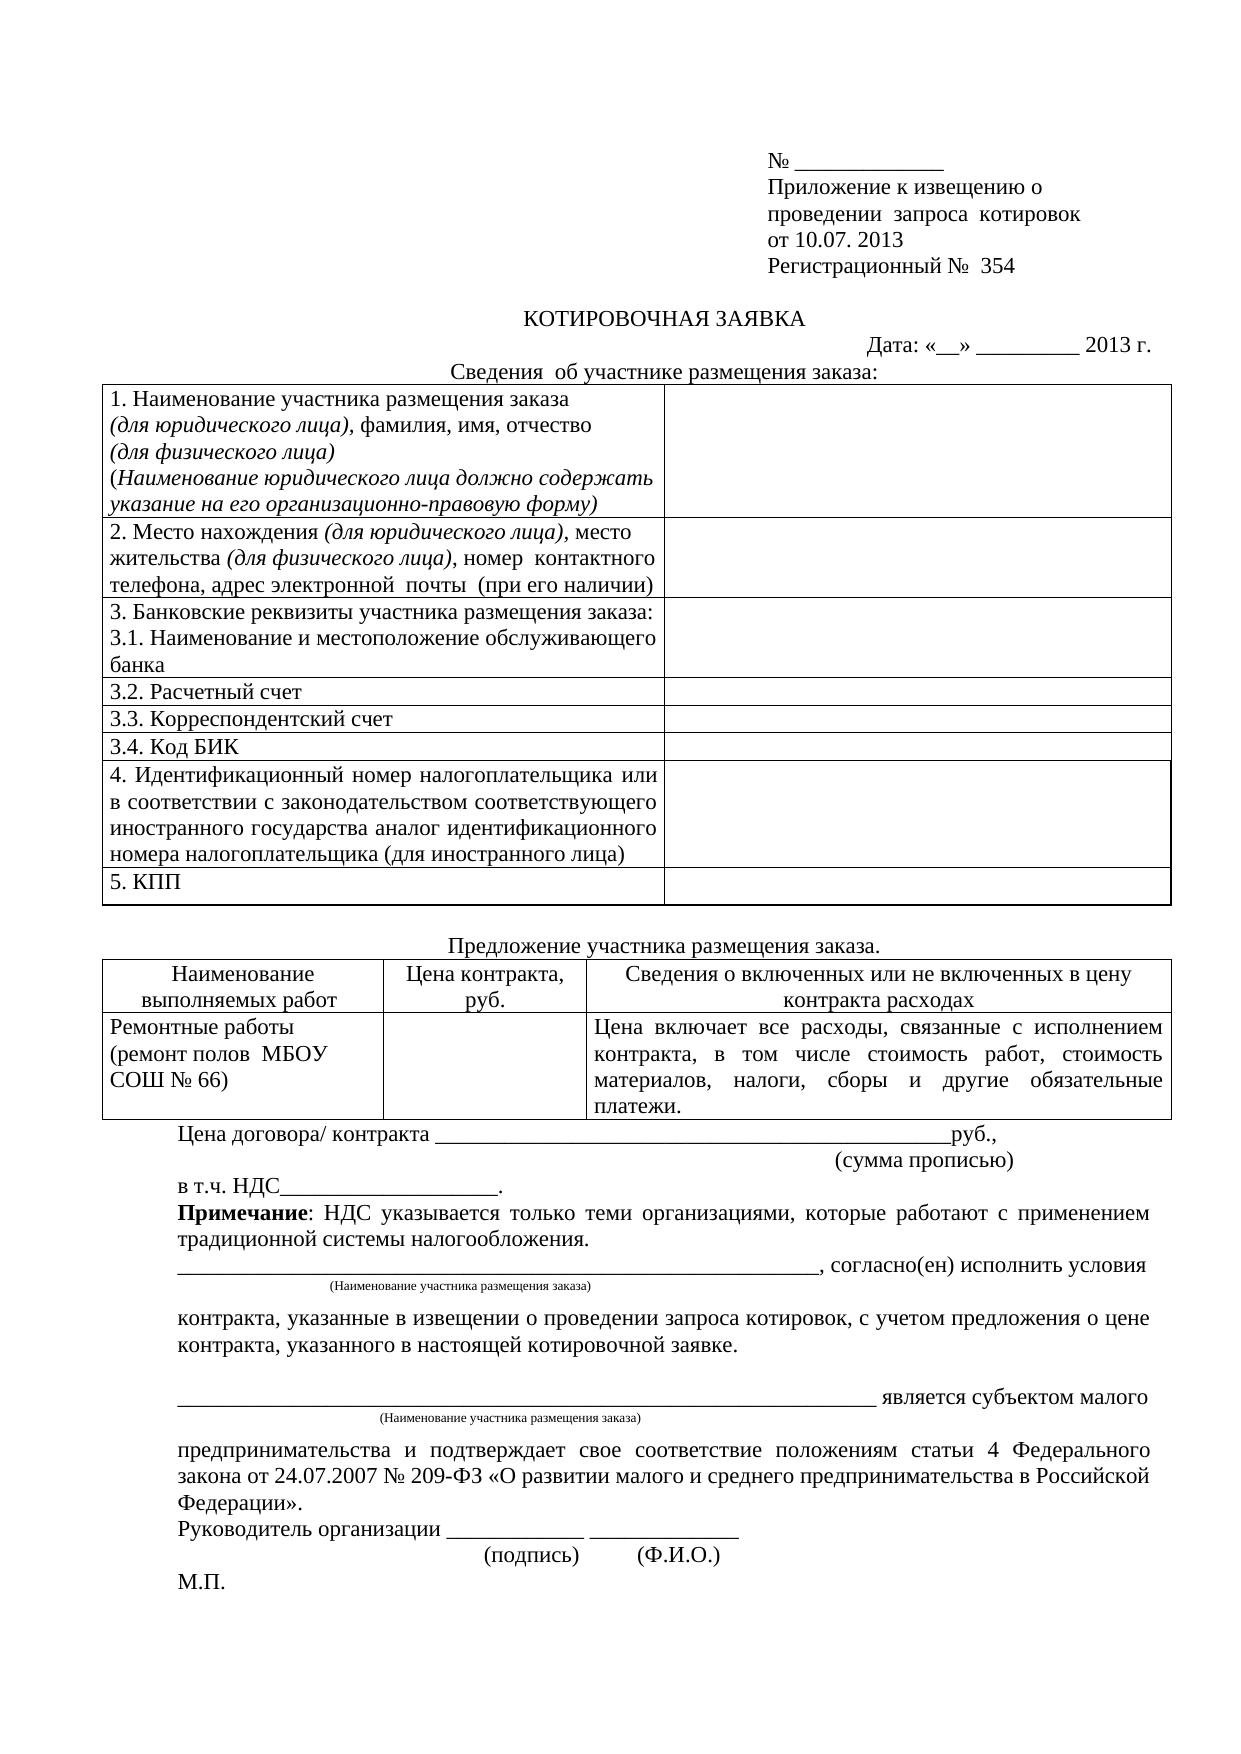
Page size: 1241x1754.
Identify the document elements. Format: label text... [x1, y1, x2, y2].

table_header Цена контракта, руб. [384, 960, 586, 1012]
table_cell 3.4. Код БИК [103, 733, 664, 760]
table_header Сведения о включенных или не включенных в цену контракта расходах [587, 960, 1171, 1012]
table_cell Цена включает все расходы, связанные с исполнением контракта, в том числе стоимость работ, стоимость материалов, налоги, сборы и другие обязательные платежи. [587, 1013, 1171, 1119]
text М.П. [177, 1568, 1152, 1594]
text КОТИРОВОЧНАЯ ЗАЯВКА [177, 305, 1152, 331]
text от 10.07. 2013 [767, 226, 1152, 252]
table_cell 3.3. Корреспондентский счет [103, 706, 664, 732]
table_cell 2. Место нахождения (для юридического лица), место жительства (для физического лица), номер контактного телефона, адрес электронной почты (при его наличии) [103, 518, 664, 597]
text предпринимательства и подтверждает свое соответствие положениям статьи 4 Федерального закона от 24.07.2007 № 209-ФЗ «О развитии малого и среднего предпринимательства в Российской Федерации». [177, 1436, 1152, 1515]
table_cell [665, 733, 1171, 760]
table_cell [665, 868, 1170, 904]
table_cell [665, 761, 1170, 867]
text Приложение к извещению о [767, 173, 1152, 199]
table_header [665, 385, 1171, 517]
table_cell [665, 598, 1171, 677]
table_cell 5. КПП [103, 868, 664, 904]
table_cell [665, 706, 1171, 732]
text в т.ч. НДС___________________. [177, 1172, 1152, 1199]
table_cell 3.2. Расчетный счет [103, 678, 664, 704]
table_cell 3. Банковские реквизиты участника размещения заказа: 3.1. Наименование и местоположение обслуживающего банка [103, 598, 664, 677]
text Сведения об участнике размещения заказа: [177, 358, 1152, 384]
table_cell [665, 518, 1171, 597]
text ________________________________________________________, согласно(ен) исполнить условия [177, 1252, 1152, 1278]
text контракта, указанные в извещении о проведении запроса котировок, с учетом предложения о цене контракта, указанного в настоящей котировочной заявке. [177, 1304, 1152, 1357]
text (Наименование участника размещения заказа) [177, 1410, 1152, 1436]
text Руководитель организации ____________ _____________ [177, 1515, 1152, 1541]
table_cell [665, 678, 1171, 704]
text Регистрационный № 354 [767, 252, 1152, 279]
text Дата: «__» _________ 2013 г. [177, 331, 1152, 358]
text (Наименование участника размещения заказа) [177, 1278, 1152, 1304]
text № _____________ [767, 147, 1152, 173]
text проведении запроса котировок [767, 199, 1152, 226]
text Примечание: НДС указывается только теми организациями, которые работают с применением традиционной системы налогообложения. [177, 1199, 1152, 1252]
table_cell [384, 1013, 586, 1119]
table_cell Ремонтные работы (ремонт полов МБОУ СОШ № 66) [103, 1013, 383, 1119]
text (подпись) (Ф.И.О.) [177, 1541, 1152, 1568]
text _____________________________________________________________ является субъектом малого [177, 1383, 1152, 1410]
text Цена договора/ контракта _____________________________________________руб., [177, 1120, 1152, 1146]
text Предложение участника размещения заказа. [177, 932, 1152, 958]
text (сумма прописью) [177, 1146, 1152, 1172]
table_cell 4. Идентификационный номер налогоплательщика или в соответствии с законодательством соответствующего иностранного государства аналог идентификационного номера налогоплательщика (для иностранного лица) [103, 761, 664, 867]
table_header 1. Наименование участника размещения заказа (для юридического лица), фамилия, имя, отчество (для физического лица) (Наименование юридического лица должно содержать указание на его организационно-правовую форму) [103, 385, 664, 517]
table_header Наименование выполняемых работ [103, 960, 383, 1012]
